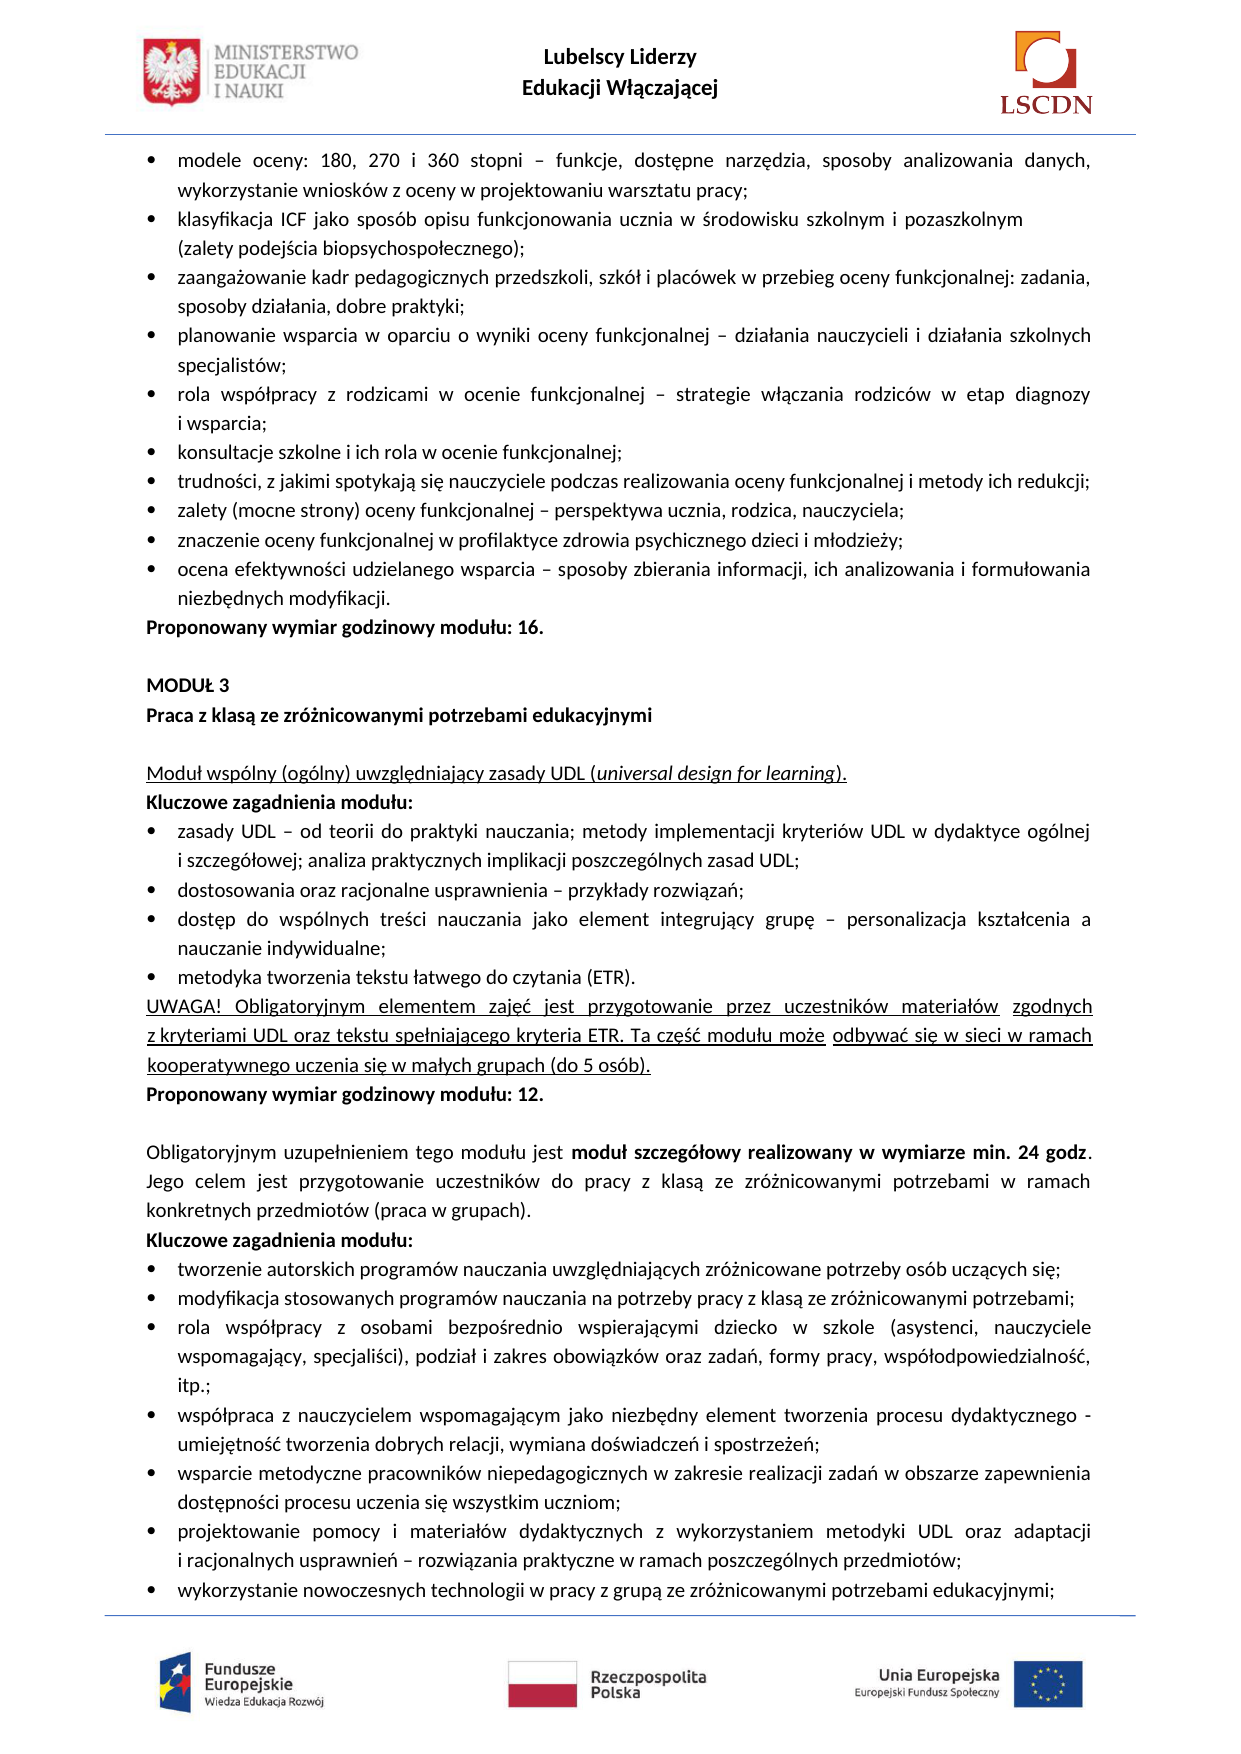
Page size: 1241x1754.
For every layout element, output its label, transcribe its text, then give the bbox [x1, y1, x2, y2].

list rola współpracy z osobami bezpośrednio wspierającymi dziecko w szkole (asystenci, nauczyciele wspomagający, specjaliści), podział i zakres obowiązków oraz zadań, formy pracy, współodpowiedzialność, itp.; [148, 1314, 1093, 1398]
list wykorzystanie nowoczesnych technologii w pracy z grupą ze zróżnicowanymi potrzebami edukacyjnymi; [148, 1577, 1093, 1602]
list współpraca z nauczycielem wspomagającym jako niezbędny element tworzenia procesu dydaktycznego - umiejętność tworzenia dobrych relacji, wymiana doświadczeń i spostrzeżeń; [148, 1402, 1093, 1456]
text Kluczowe zagadnienia modułu: [146, 789, 1093, 815]
list klasyfikacja ICF jako sposób opisu funkcjonowania ucznia w środowisku szkolnym i pozaszkolnym (zalety podejścia biopsychospołecznego); [148, 206, 1024, 261]
list znaczenie oceny funkcjonalnej w profilaktyce zdrowia psychicznego dzieci i młodzieży; [148, 527, 1093, 552]
text UWAGA! Obligatoryjnym elementem zajęć jest przygotowanie przez uczestników materiałów zgodnych z kryteriami UDL oraz tekstu spełniającego kryteria ETR. Ta część modułu może odbywać się w sieci w ramach kooperatywnego uczenia się w małych grupach (do 5 osób). [146, 993, 1093, 1077]
list dostosowania oraz racjonalne usprawnienia – przykłady rozwiązań; [148, 877, 1093, 902]
list ocena efektywności udzielanego wsparcia – sposoby zbierania informacji, ich analizowania i formułowania niezbędnych modyfikacji. [148, 556, 1093, 611]
list tworzenie autorskich programów nauczania uwzględniających zróżnicowane potrzeby osób uczących się; [148, 1256, 1093, 1281]
text Praca z klasą ze zróżnicowanymi potrzebami edukacyjnymi [146, 702, 1093, 727]
list trudności, z jakimi spotykają się nauczyciele podczas realizowania oceny funkcjonalnej i metody ich redukcji; [148, 468, 1093, 494]
text Moduł wspólny (ogólny) uwzględniający zasady UDL (universal design for learning). [146, 760, 1093, 786]
text Proponowany wymiar godzinowy modułu: 12. [146, 1081, 1093, 1106]
list zalety (mocne strony) oceny funkcjonalnej – perspektywa ucznia, rodzica, nauczyciela; [148, 498, 1093, 523]
list modele oceny: 180, 270 i 360 stopni – funkcje, dostępne narzędzia, sposoby analizowania danych, wykorzystanie wniosków z oceny w projektowaniu warsztatu pracy; [148, 148, 1093, 202]
picture [109, 1618, 1133, 1746]
list zaangażowanie kadr pedagogicznych przedszkoli, szkół i placówek w przebieg oceny funkcjonalnej: zadania, sposoby działania, dobre praktyki; [148, 264, 1093, 319]
text Obligatoryjnym uzupełnieniem tego modułu jest moduł szczegółowy realizowany w wymiarze min. 24 godz. Jego celem jest przygotowanie uczestników do pracy z klasą ze zróżnicowanymi potrzebami w ramach konkretnych przedmiotów (praca w grupach). [146, 1139, 1093, 1223]
text Moduł 3 [146, 673, 1093, 698]
text Proponowany wymiar godzinowy modułu: 16. [146, 614, 1093, 640]
picture [1000, 29, 1093, 114]
list konsultacje szkolne i ich rola w ocenie funkcjonalnej; [148, 439, 1093, 465]
list dostęp do wspólnych treści nauczania jako element integrujący grupę – personalizacja kształcenia a nauczanie indywidualne; [148, 906, 1093, 961]
list projektowanie pomocy i materiałów dydaktycznych z wykorzystaniem metodyki UDL oraz adaptacji i racjonalnych usprawnień – rozwiązania praktyczne w ramach poszczególnych przedmiotów; [148, 1518, 1093, 1573]
list planowanie wsparcia w oparciu o wyniki oceny funkcjonalnej – działania nauczycieli i działania szkolnych specjalistów; [148, 323, 1093, 377]
list wsparcie metodyczne pracowników niepedagogicznych w zakresie realizacji zadań w obszarze zapewnienia dostępności procesu uczenia się wszystkim uczniom; [148, 1460, 1093, 1515]
text Kluczowe zagadnienia modułu: [146, 1227, 1093, 1252]
list metodyka tworzenia tekstu łatwego do czytania (ETR). [148, 964, 1093, 990]
picture [120, 18, 386, 126]
list modyfikacja stosowanych programów nauczania na potrzeby pracy z klasą ze zróżnicowanymi potrzebami; [148, 1285, 1093, 1311]
list zasady UDL – od teorii do praktyki nauczania; metody implementacji kryteriów UDL w dydaktyce ogólnej i szczegółowej; analiza praktycznych implikacji poszczególnych zasad UDL; [148, 818, 1093, 873]
list rola współpracy z rodzicami w ocenie funkcjonalnej – strategie włączania rodziców w etap diagnozy i wsparcia; [148, 381, 1093, 436]
